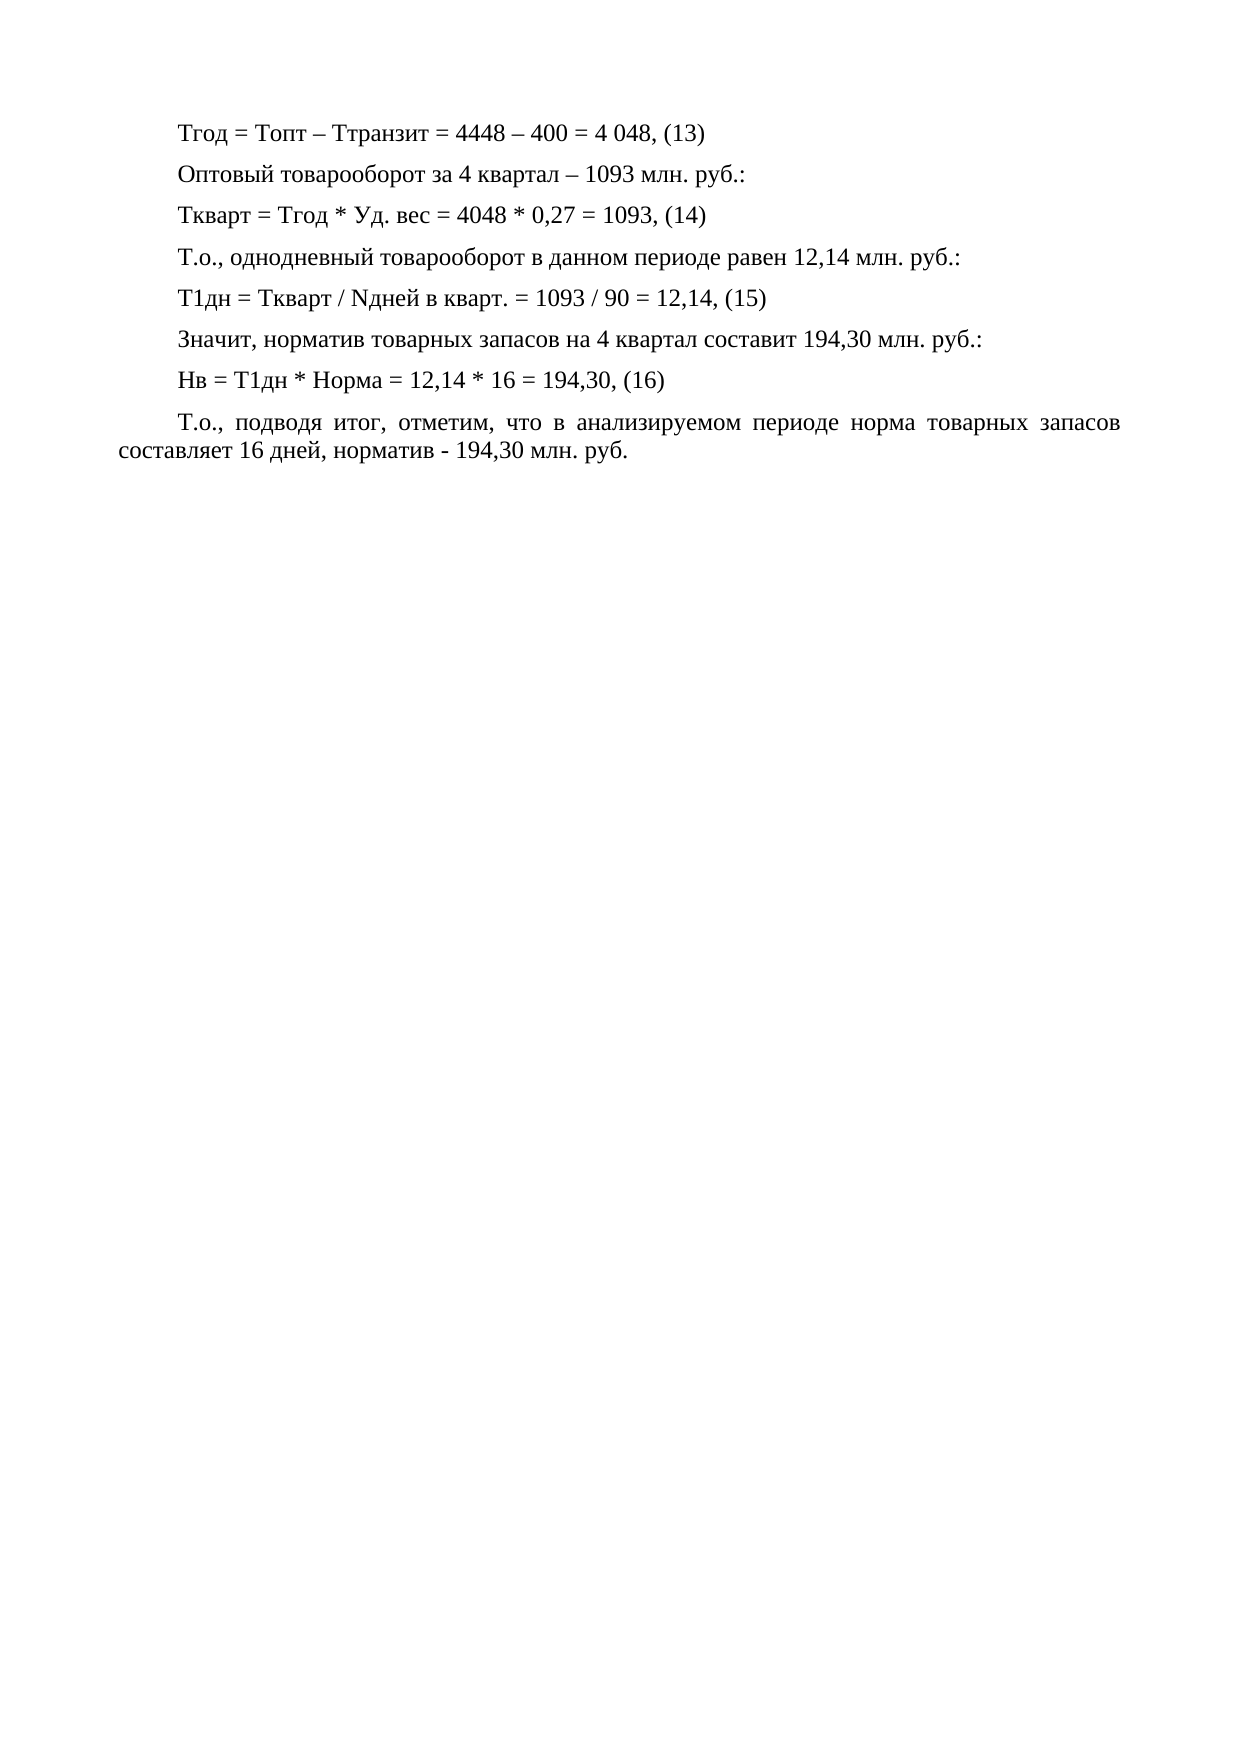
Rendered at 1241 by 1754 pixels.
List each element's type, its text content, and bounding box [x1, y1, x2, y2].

text Значит, норматив товарных запасов на 4 квартал составит 194,30 млн. руб.: [118, 324, 1122, 353]
text Тгод = Топт – Ттранзит = 4448 – 400 = 4 048, (13) [118, 118, 1122, 147]
text Нв = Т1дн * Норма = 12,14 * 16 = 194,30, (16) [118, 366, 1122, 394]
text Т.о., однодневный товарооборот в данном периоде равен 12,14 млн. руб.: [118, 242, 1122, 271]
text Т1дн = Ткварт / Nдней в кварт. = 1093 / 90 = 12,14, (15) [118, 283, 1122, 312]
text Ткварт = Тгод * Уд. вес = 4048 * 0,27 = 1093, (14) [118, 201, 1122, 229]
text Т.о., подводя итог, отметим, что в анализируемом периоде норма товарных запасов составляет 16 дней, норматив - 194,30 млн. руб. [118, 407, 1122, 464]
text Оптовый товарооборот за 4 квартал – 1093 млн. руб.: [118, 159, 1122, 188]
